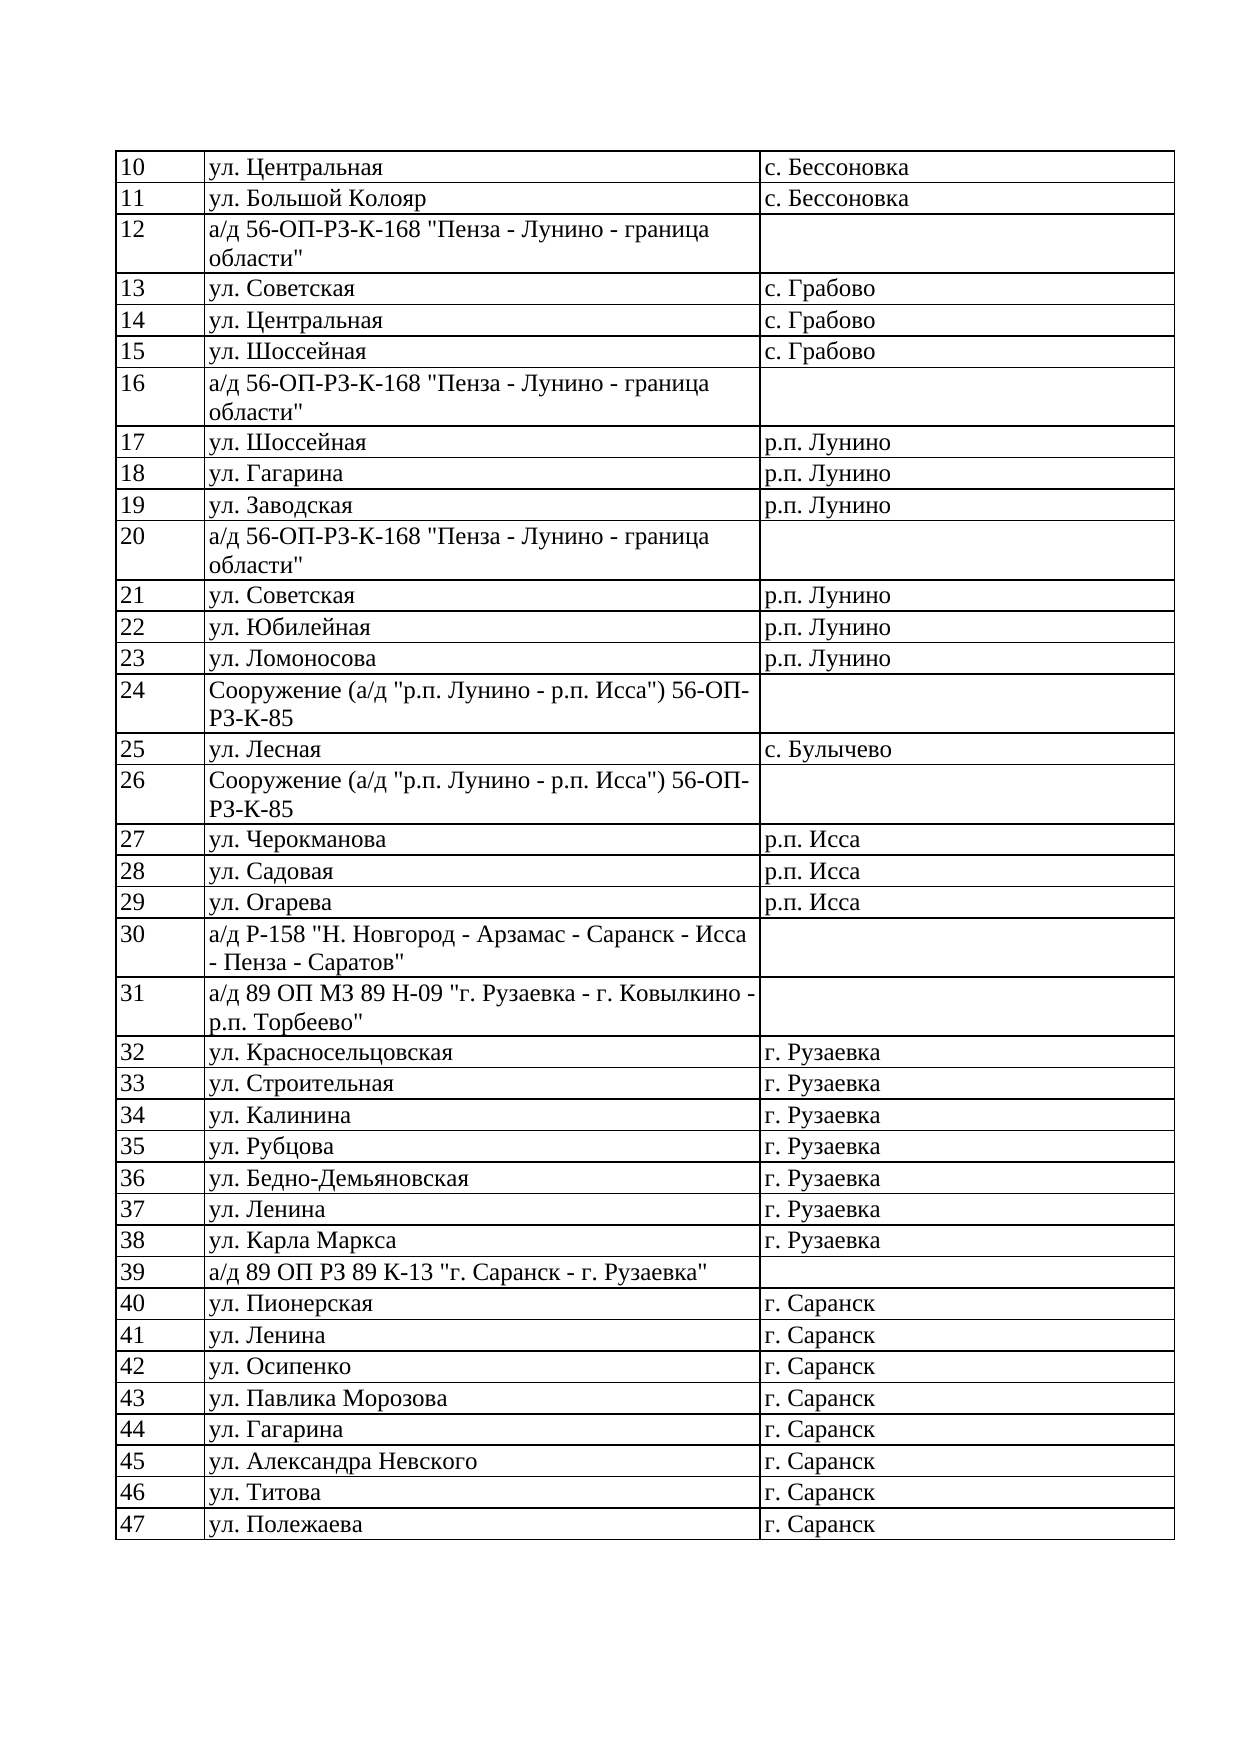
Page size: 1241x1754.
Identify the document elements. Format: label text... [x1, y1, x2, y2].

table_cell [205, 215, 759, 272]
table_cell 28 [117, 856, 204, 886]
table_cell 19 [117, 490, 204, 520]
table_cell ул. Строительная [205, 1068, 759, 1098]
table_cell р.п. Исса [761, 825, 1174, 854]
table_cell а/д 56-ОП-РЗ-К-168 "Пенза - Лунино - граница области" [205, 521, 759, 579]
table_cell г. Саранск [761, 1446, 1174, 1476]
table_cell 37 [117, 1194, 204, 1224]
table_cell 33 [117, 1068, 204, 1098]
table_cell 24 [117, 675, 204, 732]
table_cell 10 [117, 152, 204, 181]
table_cell ул. Заводская [205, 490, 759, 520]
table_cell [761, 1257, 1174, 1287]
table_cell ул. Центральная [205, 152, 759, 181]
table_cell г. Рузаевка [761, 1100, 1174, 1130]
table_cell 42 [117, 1352, 204, 1381]
table_cell 13 [117, 274, 204, 303]
table_cell 38 [117, 1226, 204, 1256]
table_cell [761, 675, 1174, 732]
table_cell [761, 919, 1174, 976]
table_cell ул. Шоссейная [205, 337, 759, 366]
table_cell 44 [117, 1415, 204, 1444]
table_cell ул. Юбилейная [205, 612, 759, 642]
table_cell г. Рузаевка [761, 1163, 1174, 1193]
table_cell г. Саранск [761, 1352, 1174, 1381]
table_cell ул. Карла Маркса [205, 1226, 759, 1256]
table_cell г. Саранск [761, 1320, 1174, 1350]
table_cell ул. Гагарина [205, 458, 759, 488]
table_cell г. Рузаевка [761, 1037, 1174, 1067]
table_cell ул. Пионерская [205, 1289, 759, 1318]
table_cell с. Бессоновка [761, 183, 1174, 213]
table_cell 18 [117, 458, 204, 488]
table_cell ул. Огарева [205, 887, 759, 917]
table_cell ул. Павлика Морозова [205, 1383, 759, 1413]
table_cell 39 [117, 1257, 204, 1287]
table_cell ул. Ломоносова [205, 643, 759, 673]
table_cell с. Грабово [761, 305, 1174, 335]
table_cell р.п. Лунино [761, 612, 1174, 642]
table_cell 25 [117, 734, 204, 764]
table_cell ул. Ленина [205, 1194, 759, 1224]
table_cell 40 [117, 1289, 204, 1318]
table_cell 22 [117, 612, 204, 642]
table_cell ул. Титова [205, 1477, 759, 1507]
table_cell ул. Черокманова [205, 825, 759, 854]
table_cell р.п. Лунино [761, 581, 1174, 610]
table_cell 30 [117, 919, 204, 976]
table_cell 21 [117, 581, 204, 610]
table_cell г. Саранск [761, 1477, 1174, 1507]
table_cell 11 [117, 183, 204, 213]
table_cell 23 [117, 643, 204, 673]
table_cell г. Рузаевка [761, 1131, 1174, 1161]
table_cell 45 [117, 1446, 204, 1476]
table_cell ул. Советская [205, 581, 759, 610]
table_cell ул. Бедно-Демьяновская [205, 1163, 759, 1193]
table_cell 27 [117, 825, 204, 854]
table_cell с. Булычево [761, 734, 1174, 764]
table_cell Сооружение (а/д "р.п. Лунино - р.п. Исса") 56-ОП-РЗ-К-85 [205, 765, 759, 823]
table_cell ул. Гагарина [205, 1415, 759, 1444]
table_cell а/д 56-ОП-РЗ-К-168 "Пенза - Лунино - граница области" [205, 368, 759, 425]
table_cell Сооружение (а/д "р.п. Лунино - р.п. Исса") 56-ОП-РЗ-К-85 [205, 675, 759, 732]
table_cell с. Грабово [761, 337, 1174, 366]
table_cell а/д 89 ОП МЗ 89 Н-09 "г. Рузаевка - г. Ковылкино - р.п. Торбеево" [205, 978, 759, 1035]
table_cell ул. Лесная [205, 734, 759, 764]
table_cell 31 [117, 978, 204, 1035]
table_cell г. Рузаевка [761, 1194, 1174, 1224]
table_cell ул. Рубцова [205, 1131, 759, 1161]
table_cell р.п. Лунино [761, 427, 1174, 457]
table_cell а/д Р-158 "Н. Новгород - Арзамас - Саранск - Исса - Пенза - Саратов" [205, 919, 759, 976]
table_cell 12 [117, 215, 204, 272]
table_cell ул. Калинина [205, 1100, 759, 1130]
table_cell ул. Центральная [205, 305, 759, 335]
table_cell с. Бессоновка [761, 152, 1174, 181]
table_cell [761, 215, 1174, 272]
table_cell р.п. Лунино [761, 490, 1174, 520]
table_cell 15 [117, 337, 204, 366]
table_cell 14 [117, 305, 204, 335]
table_cell с. Грабово [761, 274, 1174, 303]
table_cell г. Рузаевка [761, 1068, 1174, 1098]
table_cell ул. Большой Колояр [205, 183, 759, 213]
table_cell г. Рузаевка [761, 1226, 1174, 1256]
table_cell ул. Красносельцовская [205, 1037, 759, 1067]
table_cell р.п. Лунино [761, 458, 1174, 488]
table_cell 41 [117, 1320, 204, 1350]
table_cell р.п. Лунино [761, 643, 1174, 673]
table_cell [761, 978, 1174, 1035]
table_cell ул. Садовая [205, 856, 759, 886]
table_cell ул. Советская [205, 274, 759, 303]
table_cell ул. Осипенко [205, 1352, 759, 1381]
table_cell 47 [117, 1509, 204, 1539]
table_cell ул. Полежаева [205, 1509, 759, 1539]
table_cell 26 [117, 765, 204, 823]
table_cell 29 [117, 887, 204, 917]
table_cell 16 [117, 368, 204, 425]
table_cell [761, 765, 1174, 823]
table_cell 34 [117, 1100, 204, 1130]
table_cell р.п. Исса [761, 856, 1174, 886]
table_cell 17 [117, 427, 204, 457]
table_cell 20 [117, 521, 204, 579]
table_cell [761, 521, 1174, 579]
table_cell 46 [117, 1477, 204, 1507]
table_cell ул. Александра Невского [205, 1446, 759, 1476]
table_cell 43 [117, 1383, 204, 1413]
table_cell а/д 89 ОП РЗ 89 К-13 "г. Саранск - г. Рузаевка" [205, 1257, 759, 1287]
table_cell г. Саранск [761, 1289, 1174, 1318]
table_cell 32 [117, 1037, 204, 1067]
table_cell г. Саранск [761, 1415, 1174, 1444]
table_cell ул. Шоссейная [205, 427, 759, 457]
table_cell 35 [117, 1131, 204, 1161]
table_cell ул. Ленина [205, 1320, 759, 1350]
table_cell г. Саранск [761, 1509, 1174, 1539]
table_cell р.п. Исса [761, 887, 1174, 917]
table_cell 36 [117, 1163, 204, 1193]
table_cell [761, 368, 1174, 425]
table_cell г. Саранск [761, 1383, 1174, 1413]
